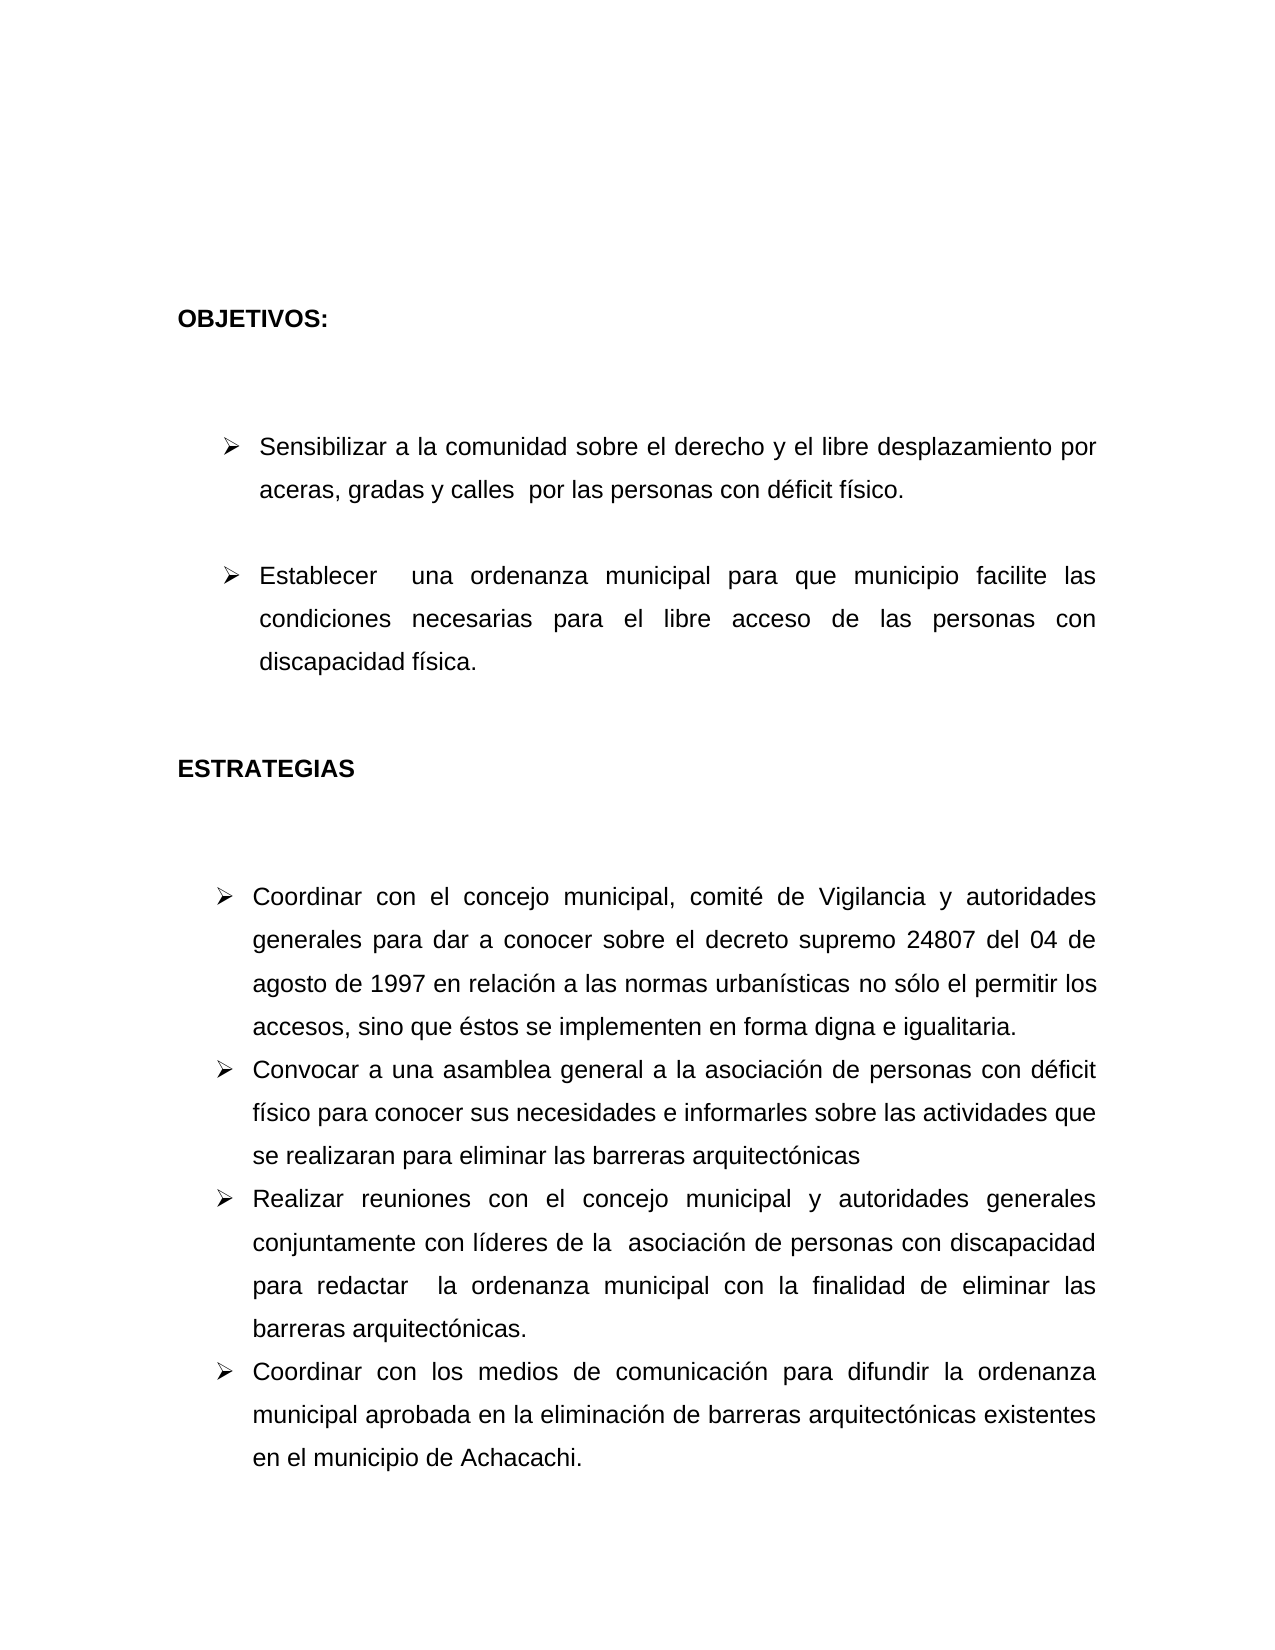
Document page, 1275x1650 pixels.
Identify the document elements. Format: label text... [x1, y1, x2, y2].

text OBJETIVOS: [177, 303, 1098, 332]
list Coordinar con los medios de comunicación para difundir la ordenanza municipal aprobada en la eliminación de barreras arquitectónicas existentes en el municipio de Achacachi. [215, 1357, 1098, 1472]
list Coordinar con el concejo municipal, comité de Vigilancia y autoridades generales para dar a conocer sobre el decreto supremo 24807 del 04 de agosto de 1997 en relación a las normas urbanísticas no sólo el permitir los accesos, sino que éstos se implementen en forma digna e igualitaria. [215, 882, 1098, 1041]
text ESTRATEGIAS [177, 754, 1098, 783]
list Realizar reuniones con el concejo municipal y autoridades generales conjuntamente con líderes de la asociación de personas con discapacidad para redactar la ordenanza municipal con la finalidad de eliminar las barreras arquitectónicas. [215, 1184, 1098, 1343]
list Sensibilizar a la comunidad sobre el derecho y el libre desplazamiento por aceras, gradas y calles por las personas con déficit físico. [222, 431, 1098, 503]
list Convocar a una asamblea general a la asociación de personas con déficit físico para conocer sus necesidades e informarles sobre las actividades que se realizaran para eliminar las barreras arquitectónicas [215, 1055, 1098, 1170]
list Establecer una ordenanza municipal para que municipio facilite las condiciones necesarias para el libre acceso de las personas con discapacidad física. [222, 561, 1098, 676]
